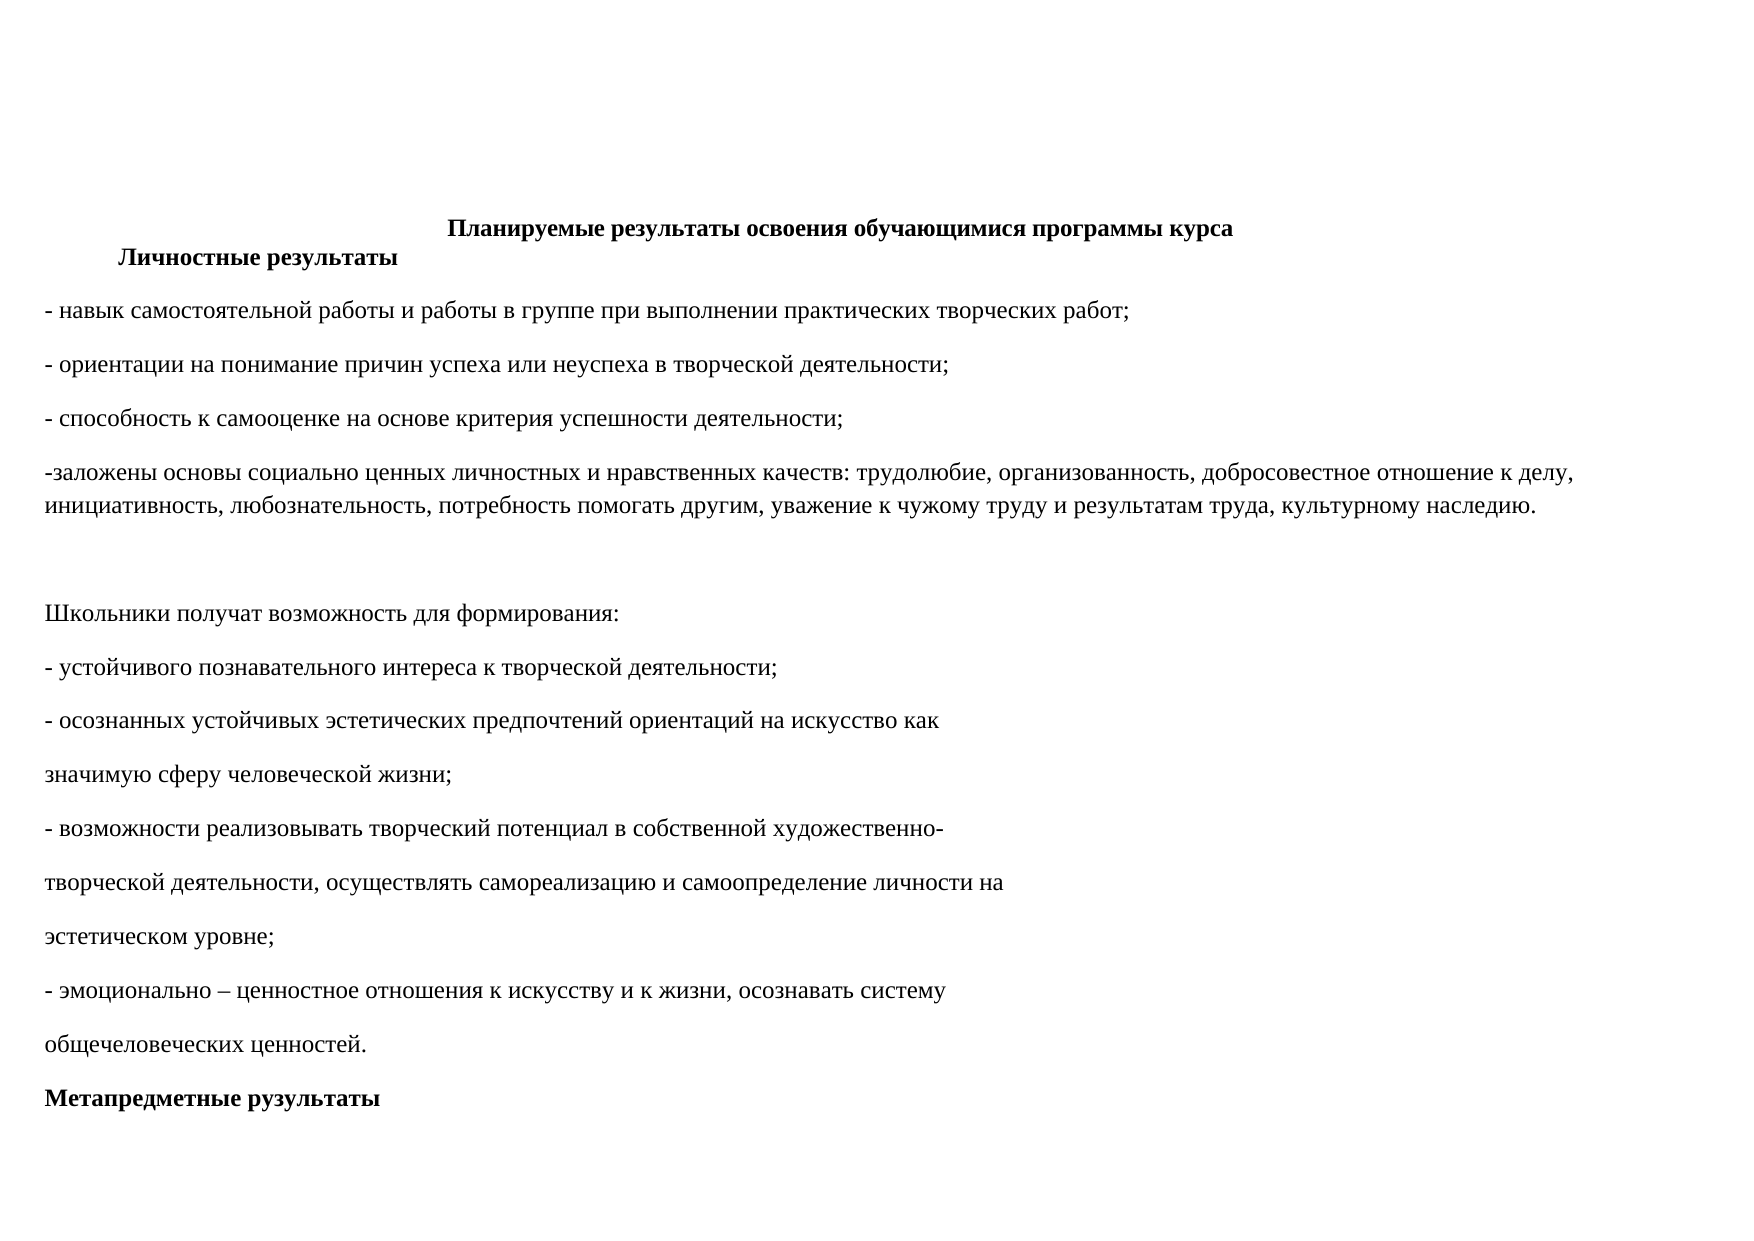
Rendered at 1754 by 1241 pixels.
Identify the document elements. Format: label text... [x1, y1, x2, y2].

text - эмоционально – ценностное отношения к искусству и к жизни, осознавать систему [44, 975, 1636, 1004]
text общечеловеческих ценностей. [44, 1029, 1636, 1057]
text значимую сферу человеческой жизни; [44, 759, 1636, 788]
text - способность к самооценке на основе критерия успешности деятельности; [44, 403, 1636, 432]
text - навык самостоятельной работы и работы в группе при выполнении практических творческих работ; [44, 296, 1636, 324]
text творческой деятельности, осуществлять самореализацию и самоопределение личности на [44, 867, 1636, 896]
text -заложены основы социально ценных личностных и нравственных качеств: трудолюбие, организованность, добросовестное отношение к делу, инициативность, любознательность, потребность помогать другим, уважение к чужому труду и результатам труда, культурному наследию. [44, 457, 1636, 519]
text Школьники получат возможность для формирования: [44, 598, 1636, 627]
text - осознанных устойчивых эстетических предпочтений ориентаций на искусство как [44, 706, 1636, 734]
text Планируемые результаты освоения обучающимися программы курса [44, 213, 1636, 242]
text Метапредметные рузультаты [44, 1083, 1636, 1111]
text - возможности реализовывать творческий потенциал в собственной художественно- [44, 813, 1636, 842]
text - устойчивого познавательного интереса к творческой деятельности; [44, 652, 1636, 681]
text эстетическом уровне; [44, 921, 1636, 950]
text Личностные результаты [44, 242, 1636, 271]
text - ориентации на понимание причин успеха или неуспеха в творческой деятельности; [44, 349, 1636, 378]
